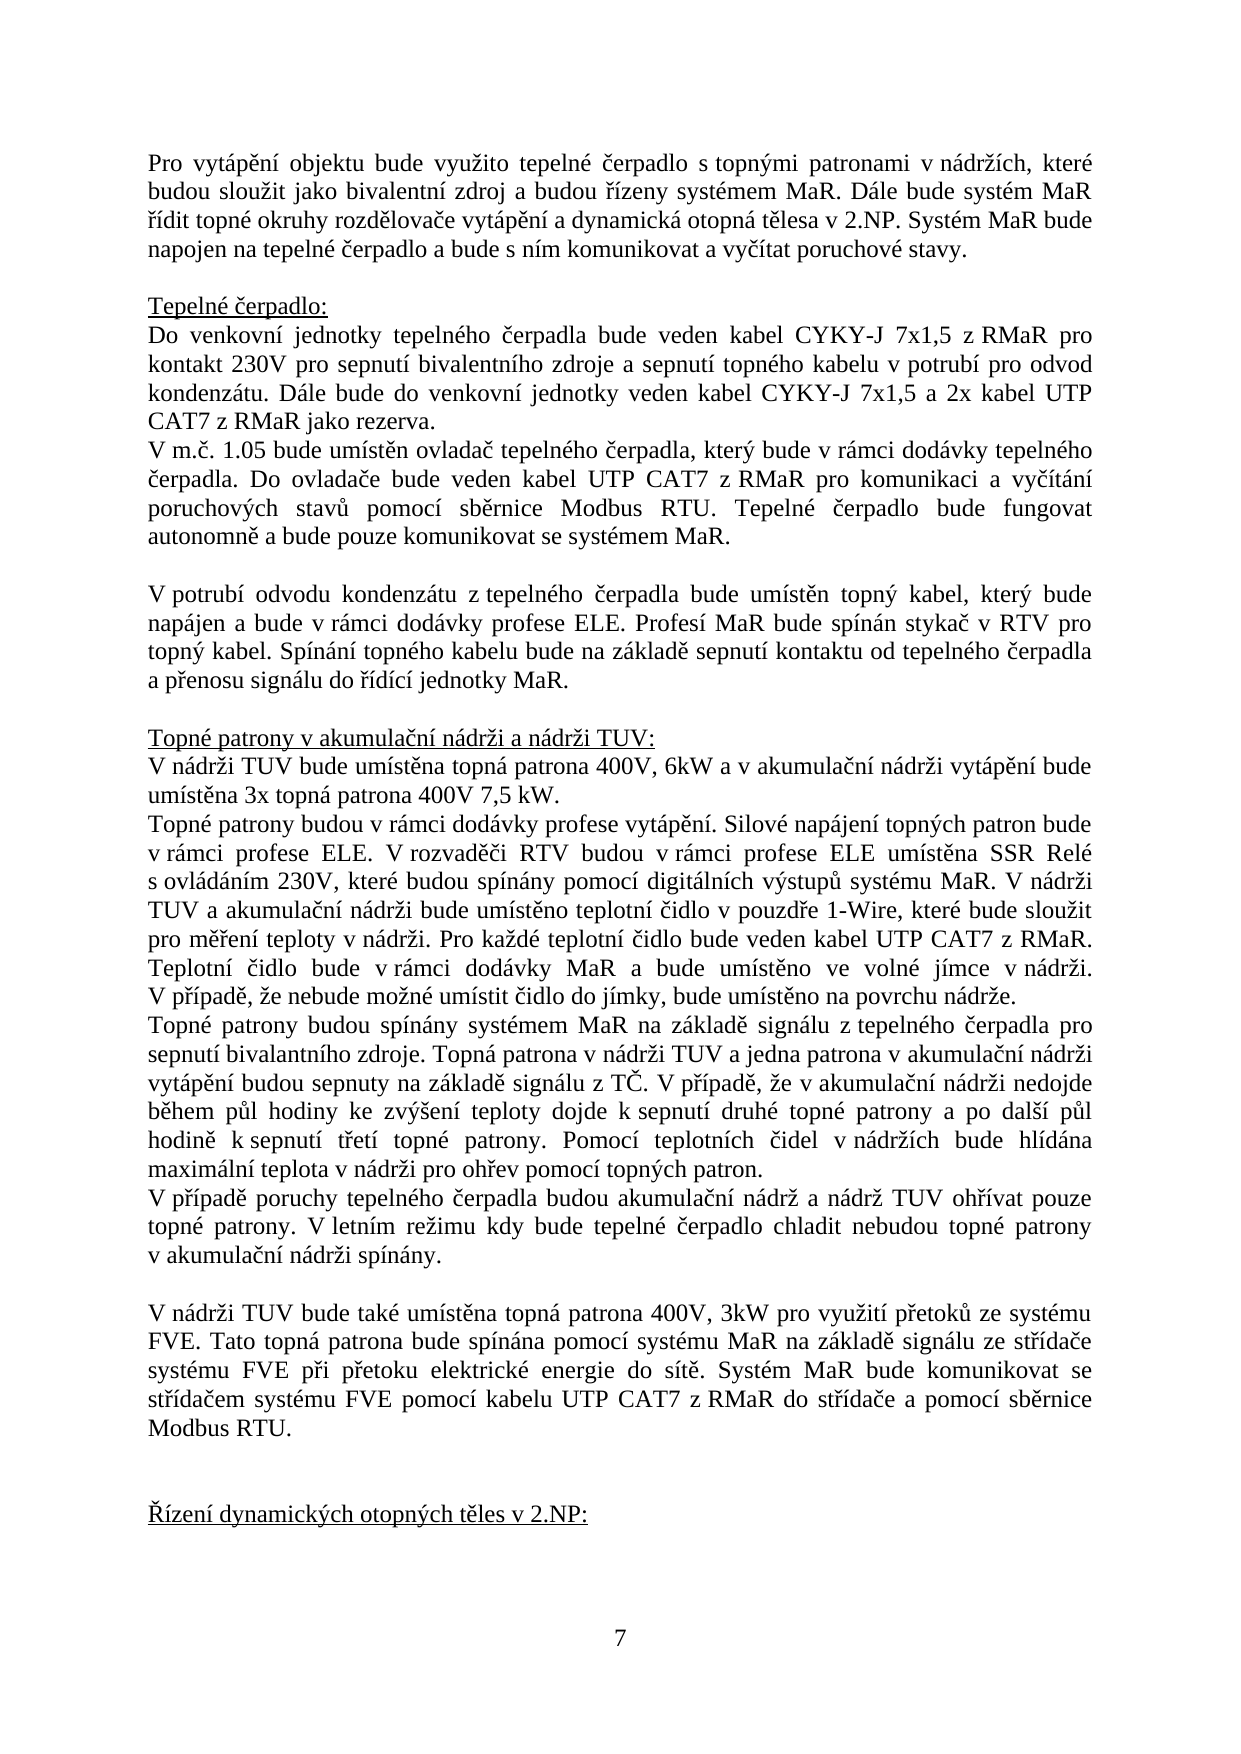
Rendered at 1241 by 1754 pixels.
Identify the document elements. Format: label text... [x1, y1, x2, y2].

text V nádrži TUV bude také umístěna topná patrona 400V, 3kW pro využití přetoků ze systému FVE. Tato topná patrona bude spínána pomocí systému MaR na základě signálu ze střídače systému FVE při přetoku elektrické energie do sítě. Systém MaR bude komunikovat se střídačem systému FVE pomocí kabelu UTP CAT7 z RMaR do střídače a pomocí sběrnice Modbus RTU. [148, 1298, 1093, 1441]
text V m.č. 1.05 bude umístěn ovladač tepelného čerpadla, který bude v rámci dodávky tepelného čerpadla. Do ovladače bude veden kabel UTP CAT7 z RMaR pro komunikaci a vyčítání poruchových stavů pomocí sběrnice Modbus RTU. Tepelné čerpadlo bude fungovat autonomně a bude pouze komunikovat se systémem MaR. [148, 435, 1093, 550]
text Topné patrony v akumulační nádrži a nádrži TUV: [148, 723, 1093, 751]
text Topné patrony budou v rámci dodávky profese vytápění. Silové napájení topných patron bude v rámci profese ELE. V rozvaděči RTV budou v rámci profese ELE umístěna SSR Relé s ovládáním 230V, které budou spínány pomocí digitálních výstupů systému MaR. V nádrži TUV a akumulační nádrži bude umístěno teplotní čidlo v pouzdře 1-Wire, které bude sloužit pro měření teploty v nádrži. Pro každé teplotní čidlo bude veden kabel UTP CAT7 z RMaR. Teplotní čidlo bude v rámci dodávky MaR a bude umístěno ve volné jímce v nádrži. V případě, že nebude možné umístit čidlo do jímky, bude umístěno na povrchu nádrže. [148, 809, 1093, 1010]
text Tepelné čerpadlo: [148, 291, 1093, 320]
text V případě poruchy tepelného čerpadla budou akumulační nádrž a nádrž TUV ohřívat pouze topné patrony. V letním režimu kdy bude tepelné čerpadlo chladit nebudou topné patrony v akumulační nádrži spínány. [148, 1183, 1093, 1269]
text V potrubí odvodu kondenzátu z tepelného čerpadla bude umístěn topný kabel, který bude napájen a bude v rámci dodávky profese ELE. Profesí MaR bude spínán stykač v RTV pro topný kabel. Spínání topného kabelu bude na základě sepnutí kontaktu od tepelného čerpadla a přenosu signálu do řídící jednotky MaR. [148, 579, 1093, 694]
text Pro vytápění objektu bude využito tepelné čerpadlo s topnými patronami v nádržích, které budou sloužit jako bivalentní zdroj a budou řízeny systémem MaR. Dále bude systém MaR řídit topné okruhy rozdělovače vytápění a dynamická otopná tělesa v 2.NP. Systém MaR bude napojen na tepelné čerpadlo a bude s ním komunikovat a vyčítat poruchové stavy. [148, 148, 1093, 263]
text Řízení dynamických otopných těles v 2.NP: [148, 1499, 1093, 1528]
text Do venkovní jednotky tepelného čerpadla bude veden kabel CYKY-J 7x1,5 z RMaR pro kontakt 230V pro sepnutí bivalentního zdroje a sepnutí topného kabelu v potrubí pro odvod kondenzátu. Dále bude do venkovní jednotky veden kabel CYKY-J 7x1,5 a 2x kabel UTP CAT7 z RMaR jako rezerva. [148, 320, 1093, 435]
text V nádrži TUV bude umístěna topná patrona 400V, 6kW a v akumulační nádrži vytápění bude umístěna 3x topná patrona 400V 7,5 kW. [148, 751, 1093, 809]
text Topné patrony budou spínány systémem MaR na základě signálu z tepelného čerpadla pro sepnutí bivalantního zdroje. Topná patrona v nádrži TUV a jedna patrona v akumulační nádrži vytápění budou sepnuty na základě signálu z TČ. V případě, že v akumulační nádrži nedojde během půl hodiny ke zvýšení teploty dojde k sepnutí druhé topné patrony a po další půl hodině k sepnutí třetí topné patrony. Pomocí teplotních čidel v nádržích bude hlídána maximální teplota v nádrži pro ohřev pomocí topných patron. [148, 1010, 1093, 1183]
